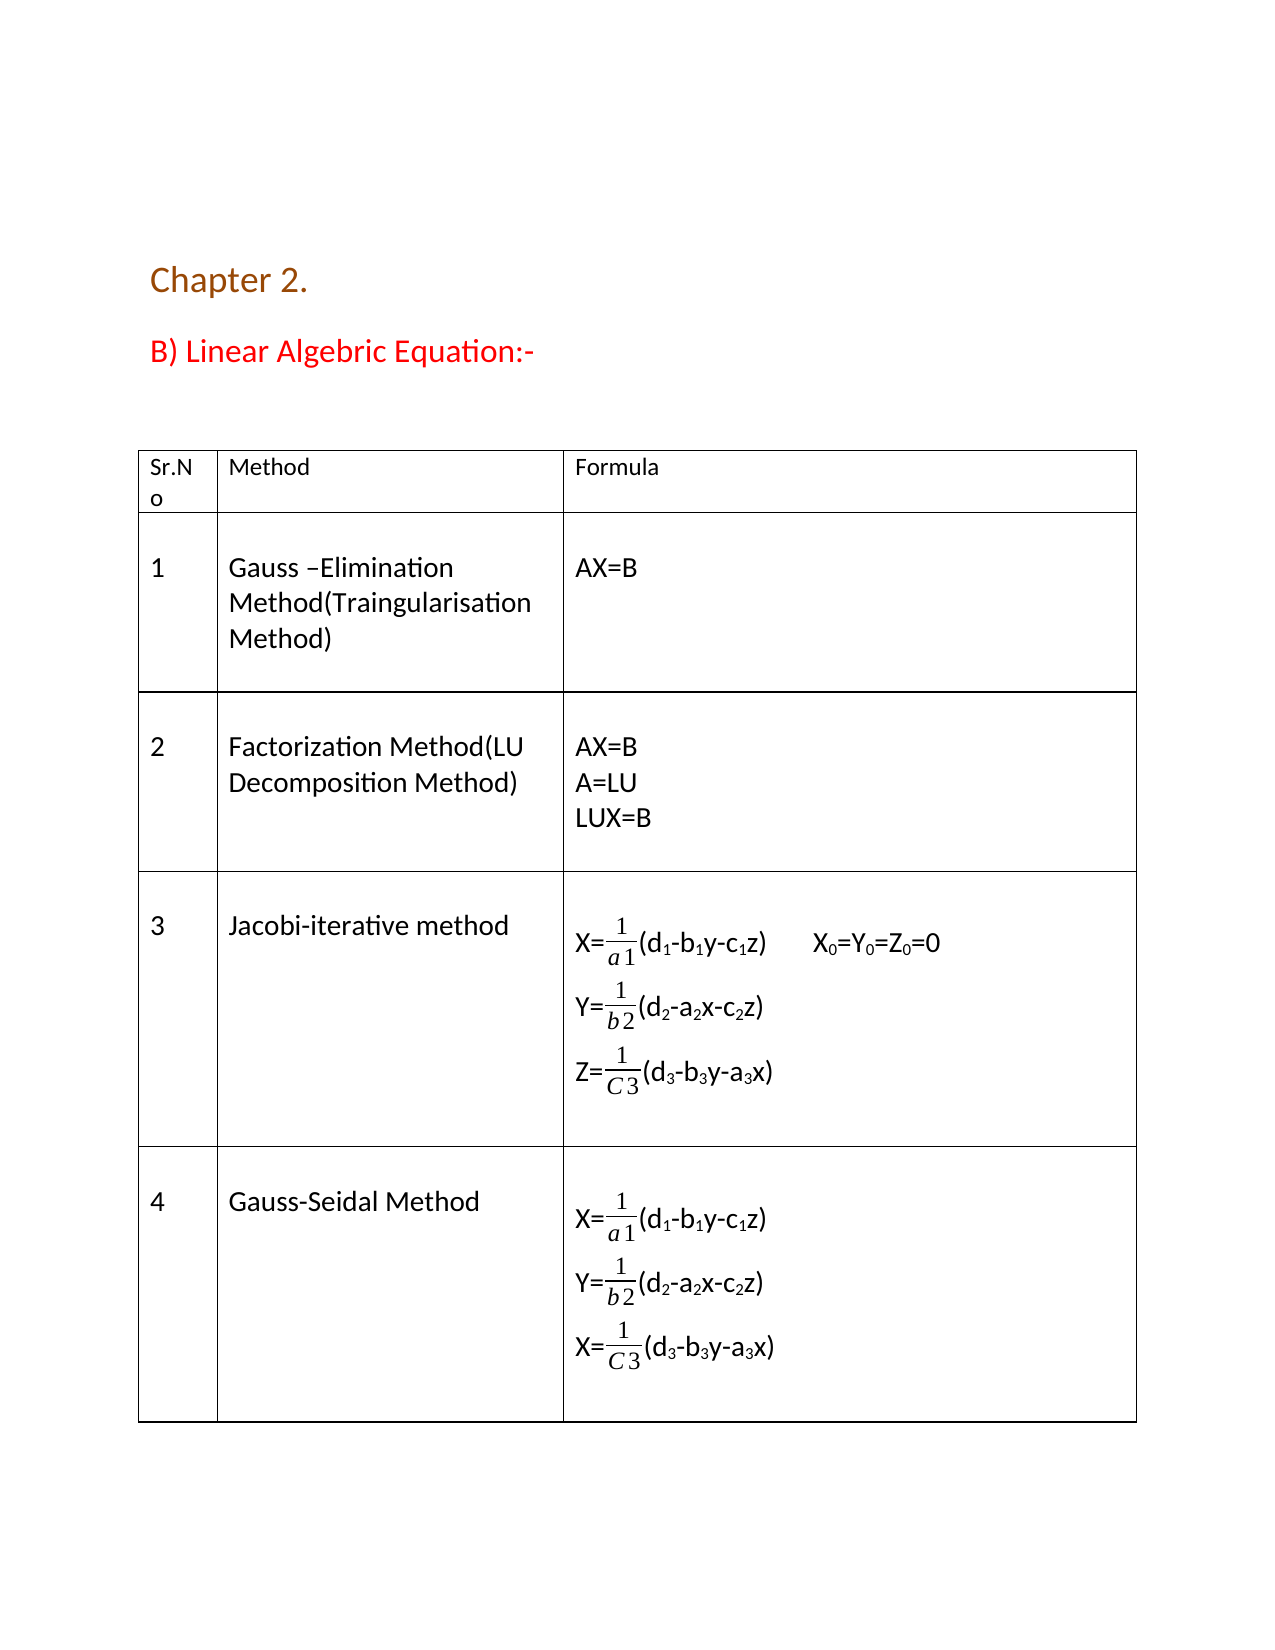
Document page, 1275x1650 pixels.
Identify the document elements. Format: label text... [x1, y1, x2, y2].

text Chapter 2. [150, 256, 1125, 302]
table_cell Factorization Method(LU Decomposition Method) [218, 693, 563, 871]
table_header Sr.No [139, 451, 217, 512]
table_cell Jacobi-iterative method [218, 872, 563, 1146]
table_cell 4 [139, 1147, 217, 1421]
text B) Linear Algebric Equation:- [150, 329, 1125, 370]
table_cell Gauss –Elimination Method(Traingularisation Method) [218, 513, 563, 691]
table_cell 2 [139, 693, 217, 871]
table_header Method [218, 451, 563, 512]
table_cell AX=B [564, 513, 1136, 691]
table_cell Gauss-Seidal Method [218, 1147, 563, 1421]
table_cell X=(d1-b1y-c1z) X0=Y0=Z0=0 Y=(d2-a2x-c2z) Z=(d3-b3y-a3x) [564, 872, 1136, 1146]
table_header Formula [564, 451, 1136, 512]
table_cell AX=B A=LU LUX=B [564, 693, 1136, 871]
table_cell X=(d1-b1y-c1z) Y=(d2-a2x-c2z) X=(d3-b3y-a3x) [564, 1147, 1136, 1421]
table_cell 3 [139, 872, 217, 1146]
table_cell 1 [139, 513, 217, 691]
